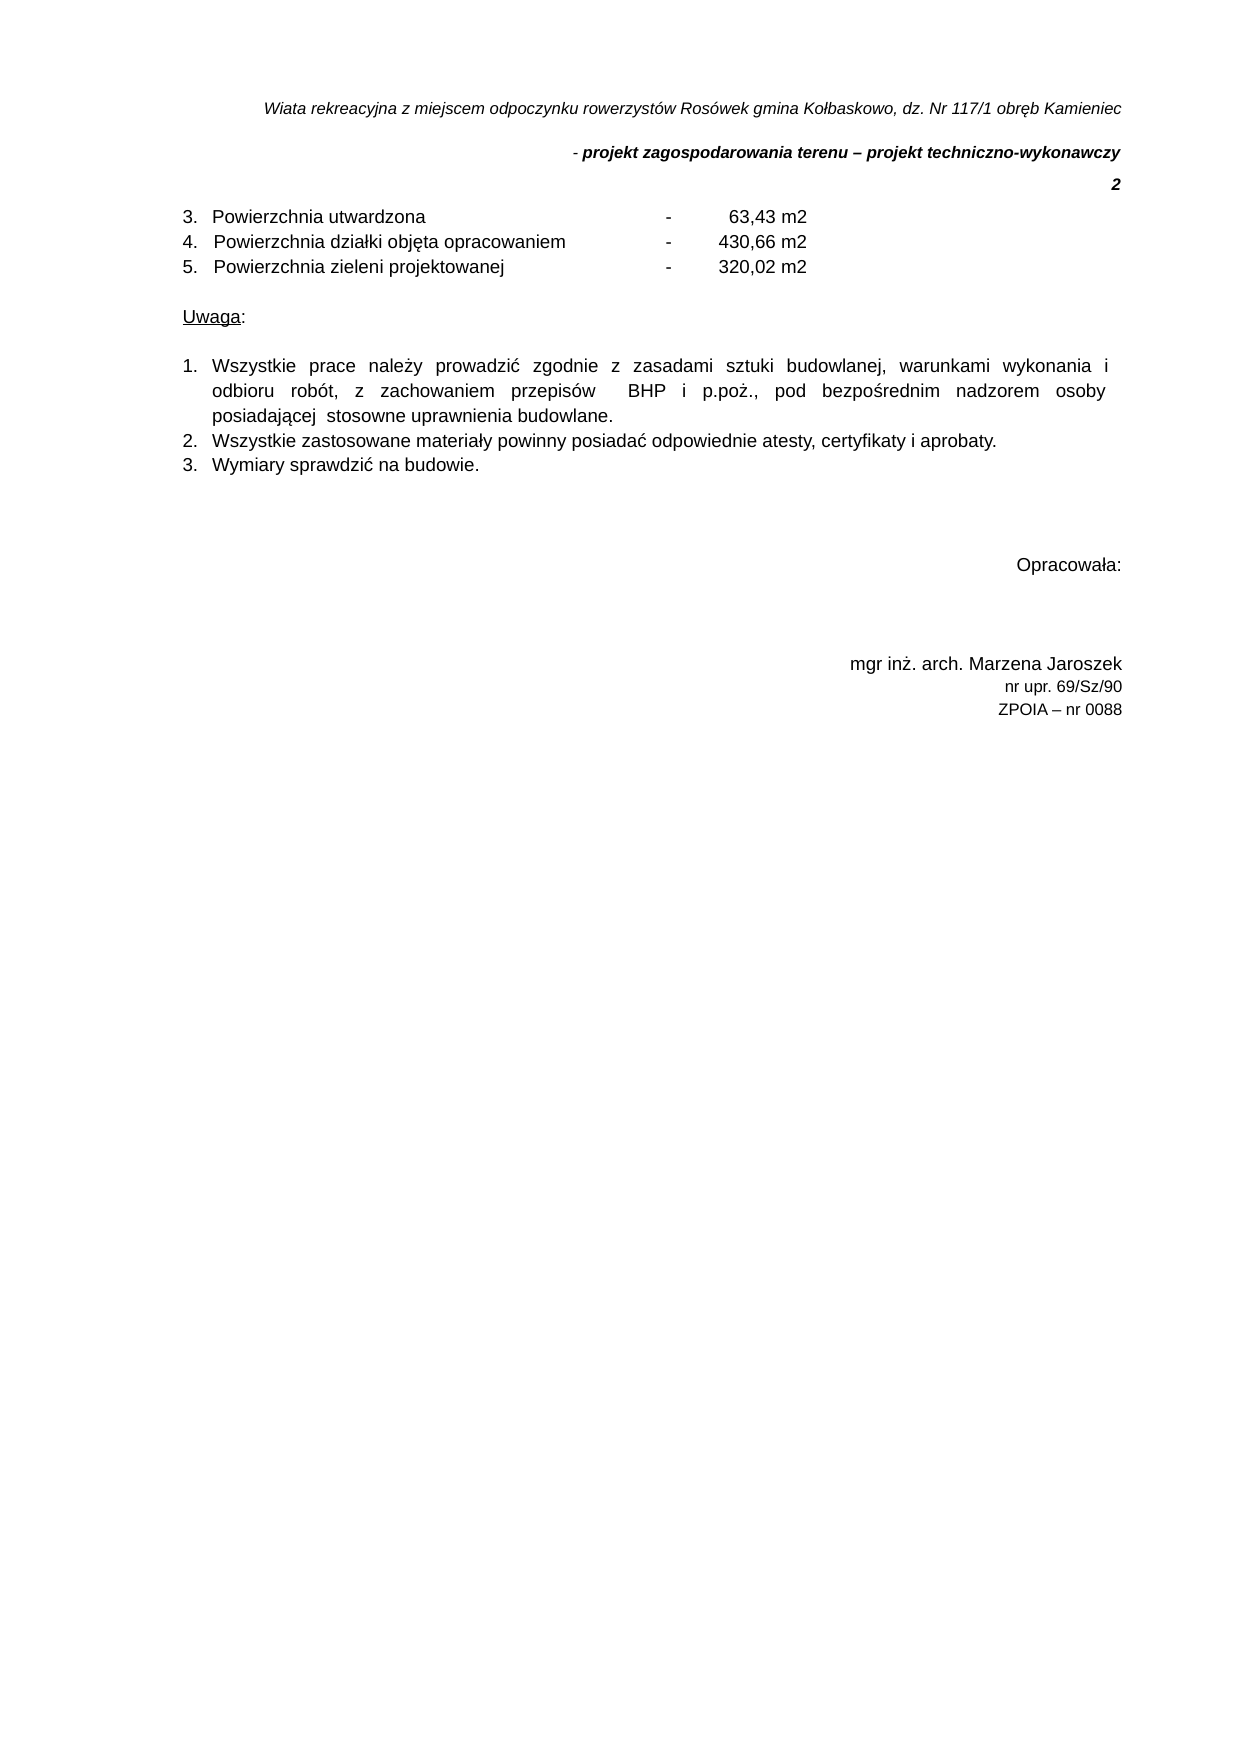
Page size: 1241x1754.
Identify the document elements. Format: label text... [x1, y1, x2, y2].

text 5. Powierzchnia zieleni projektowanej - 320,02 m2 [182, 256, 1122, 277]
text 2. Wszystkie zastosowane materiały powinny posiadać odpowiednie atesty, certyfikaty i aprobaty. [182, 429, 1122, 451]
text 1. Wszystkie prace należy prowadzić zgodnie z zasadami sztuki budowlanej, warunkami wykonania i odbioru robót, z zachowaniem przepisów BHP i p.poż., pod bezpośrednim nadzorem osoby posiadającej stosowne uprawnienia budowlane. [182, 355, 1122, 426]
text mgr inż. arch. Marzena Jaroszek [182, 652, 1122, 674]
text ZPOIA – nr 0088 [182, 699, 1122, 718]
text 4. Powierzchnia działki objęta opracowaniem - 430,66 m2 [182, 231, 1122, 253]
text Uwaga: [182, 305, 1122, 327]
text 3. Wymiary sprawdzić na budowie. [182, 454, 1122, 476]
text Opracowała: [182, 553, 1122, 575]
text 3. Powierzchnia utwardzona - 63,43 m2 [182, 206, 1122, 228]
text nr upr. 69/Sz/90 [182, 677, 1122, 696]
